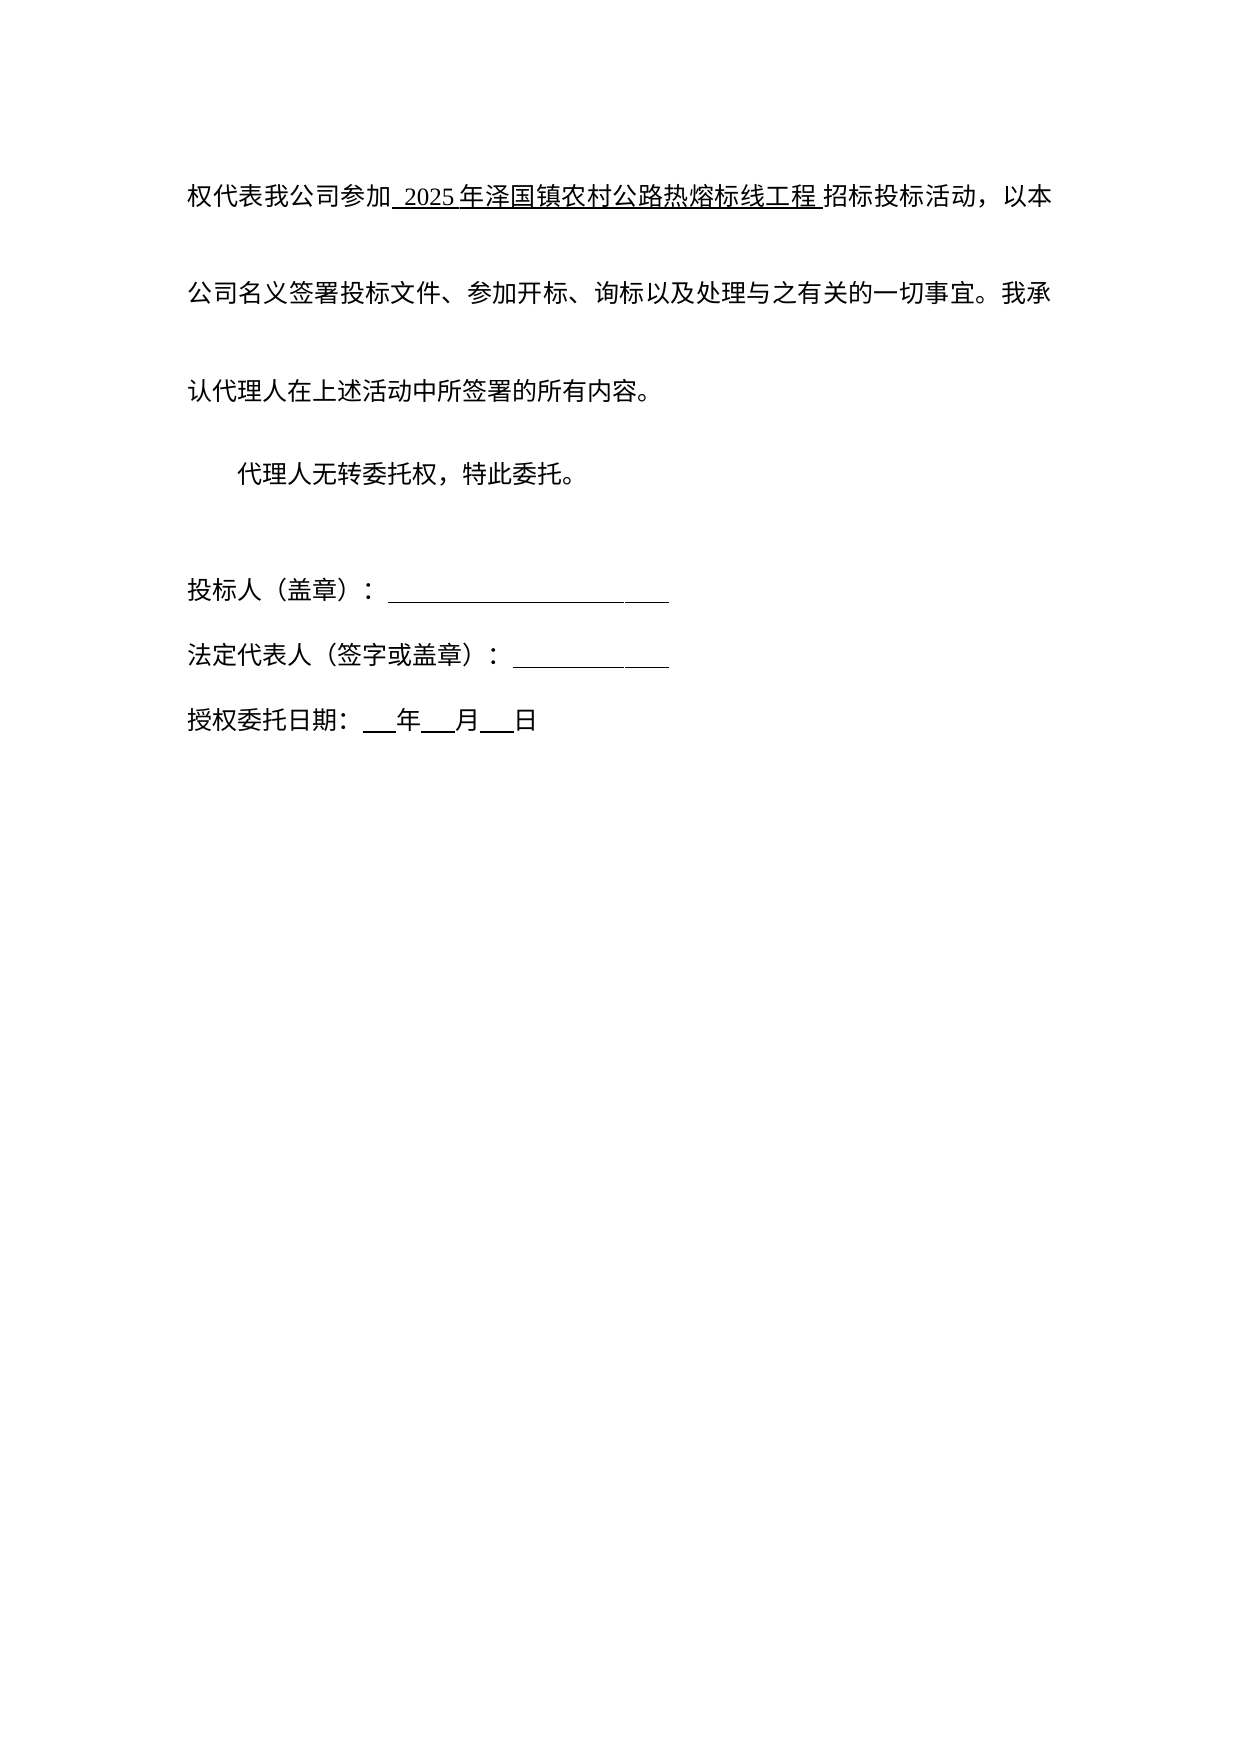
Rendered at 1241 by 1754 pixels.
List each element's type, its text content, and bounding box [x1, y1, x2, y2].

text 投标人（盖章）： [187, 556, 1053, 621]
text 法定代表人（签字或盖章）： [187, 621, 1053, 686]
text 代理人无转委托权，特此委托。 [187, 440, 1053, 505]
text 授权委托日期： 年 月 日 [187, 686, 1053, 751]
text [187, 162, 1053, 422]
